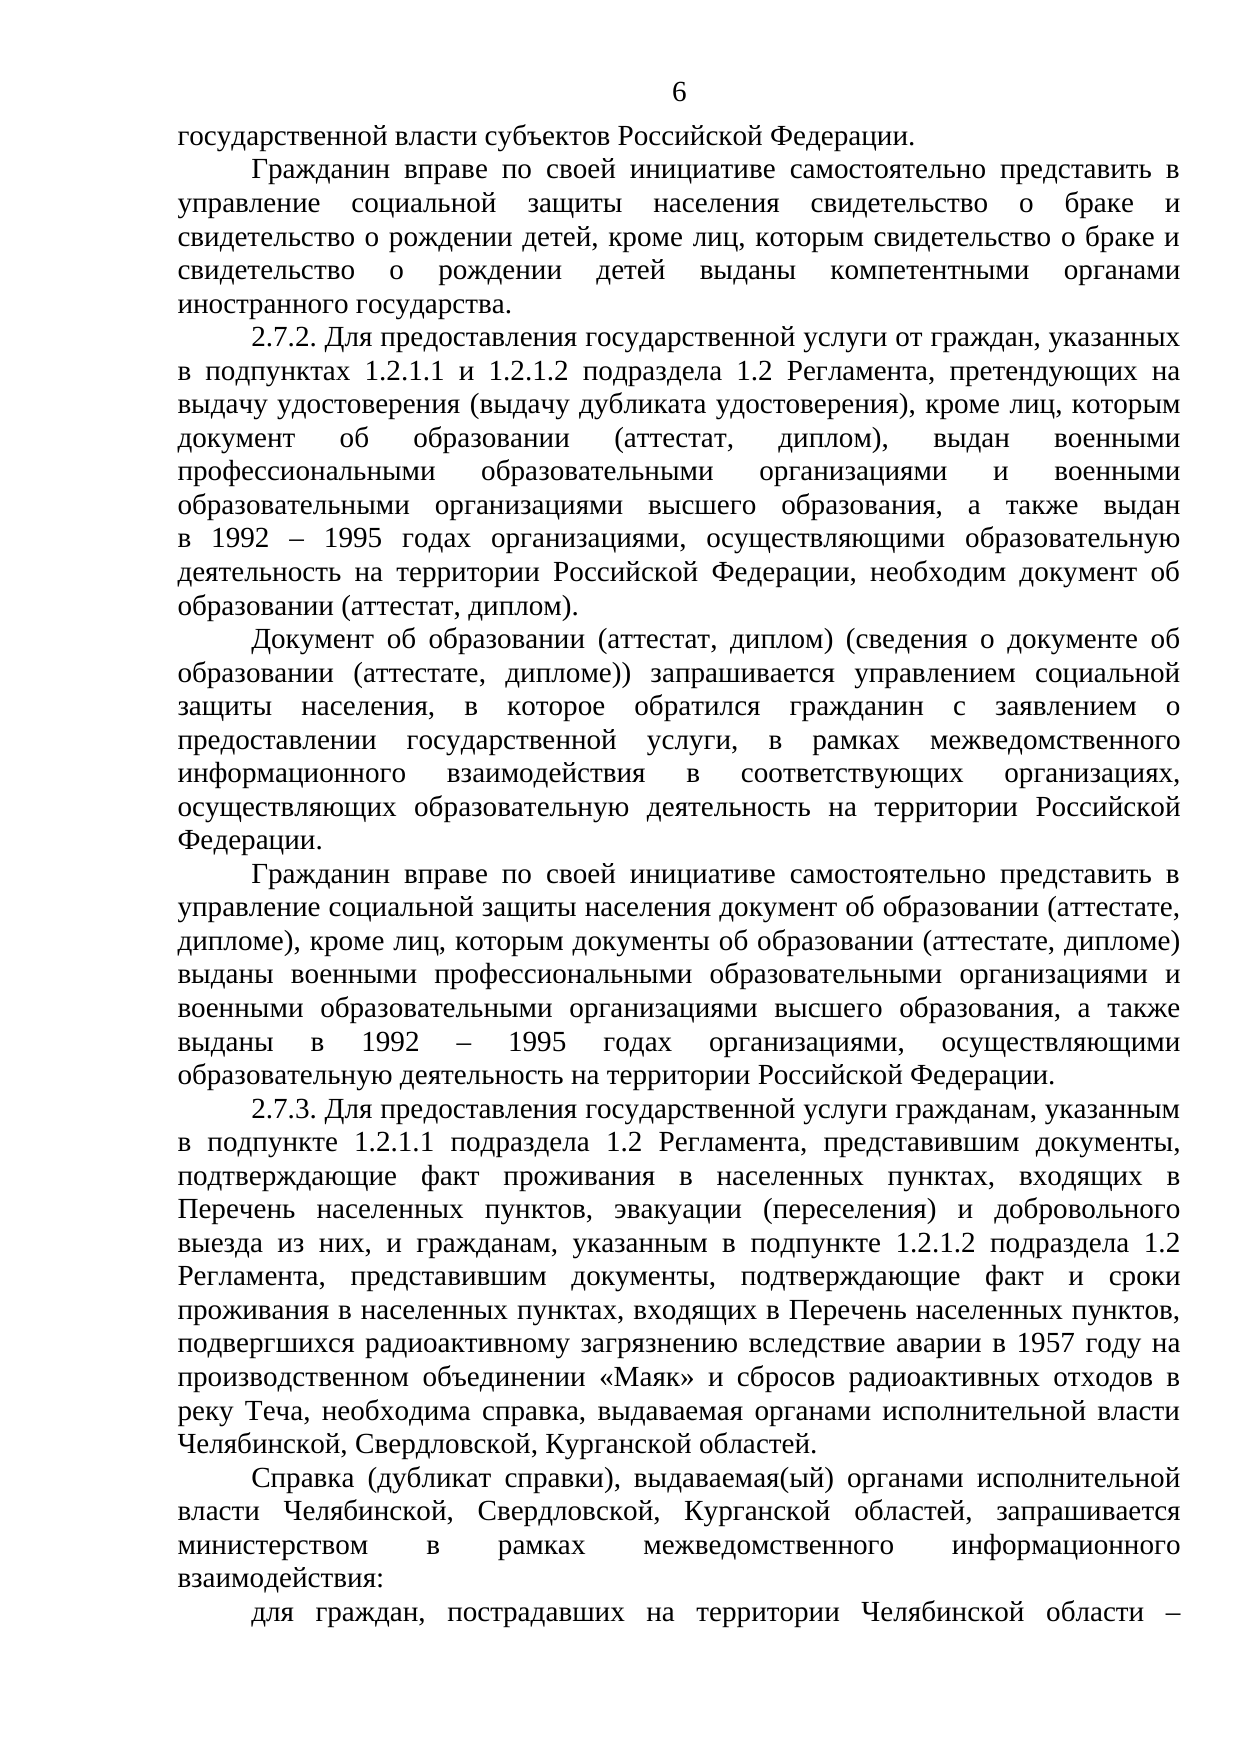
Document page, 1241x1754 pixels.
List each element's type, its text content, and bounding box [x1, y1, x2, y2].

text Гражданин вправе по своей инициативе самостоятельно представить в управление социальной защиты населения документ об образовании (аттестате, дипломе), кроме лиц, которым документы об образовании (аттестате, дипломе) выданы военными профессиональными образовательными организациями и военными образовательными организациями высшего образования, а также выданы в 1992 – 1995 годах организациями, осуществляющими образовательную деятельность на территории Российской Федерации. [177, 856, 1181, 1091]
text 2.7.3. Для предоставления государственной услуги гражданам, указанным в подпункте 1.2.1.1 подраздела 1.2 Регламента, представившим документы, подтверждающие факт проживания в населенных пунктах, входящих в Перечень населенных пунктов, эвакуации (переселения) и добровольного выезда из них, и гражданам, указанным в подпункте 1.2.1.2 подраздела 1.2 Регламента, представившим документы, подтверждающие факт и сроки проживания в населенных пунктах, входящих в Перечень населенных пунктов, подвергшихся радиоактивному загрязнению вследствие аварии в 1957 году на производственном объединении «Маяк» и сбросов радиоактивных отходов в реку Теча, необходима справка, выдаваемая органами исполнительной власти Челябинской, Свердловской, Курганской областей. [177, 1091, 1181, 1460]
text Гражданин вправе по своей инициативе самостоятельно представить в управление социальной защиты населения свидетельство о браке и свидетельство о рождении детей, кроме лиц, которым свидетельство о браке и свидетельство о рождении детей выданы компетентными органами иностранного государства. [177, 152, 1181, 319]
text Справка (дубликат справки), выдаваемая(ый) органами исполнительной власти Челябинской, Свердловской, Курганской областей, запрашивается министерством в рамках межведомственного информационного взаимодействия: [177, 1460, 1181, 1594]
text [177, 118, 1181, 152]
text Документ об образовании (аттестат, диплом) (сведения о документе об образовании (аттестате, дипломе)) запрашивается управлением социальной защиты населения, в которое обратился гражданин с заявлением о предоставлении государственной услуги, в рамках межведомственного информационного взаимодействия в соответствующих организациях, осуществляющих образовательную деятельность на территории Российской Федерации. [177, 621, 1181, 856]
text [177, 1594, 1181, 1627]
text 2.7.2. Для предоставления государственной услуги от граждан, указанных в подпунктах 1.2.1.1 и 1.2.1.2 подраздела 1.2 Регламента, претендующих на выдачу удостоверения (выдачу дубликата удостоверения), кроме лиц, которым документ об образовании (аттестат, диплом), выдан военными профессиональными образовательными организациями и военными образовательными организациями высшего образования, а также выдан в 1992 – 1995 годах организациями, осуществляющими образовательную деятельность на территории Российской Федерации, необходим документ об образовании (аттестат, диплом). [177, 319, 1181, 621]
